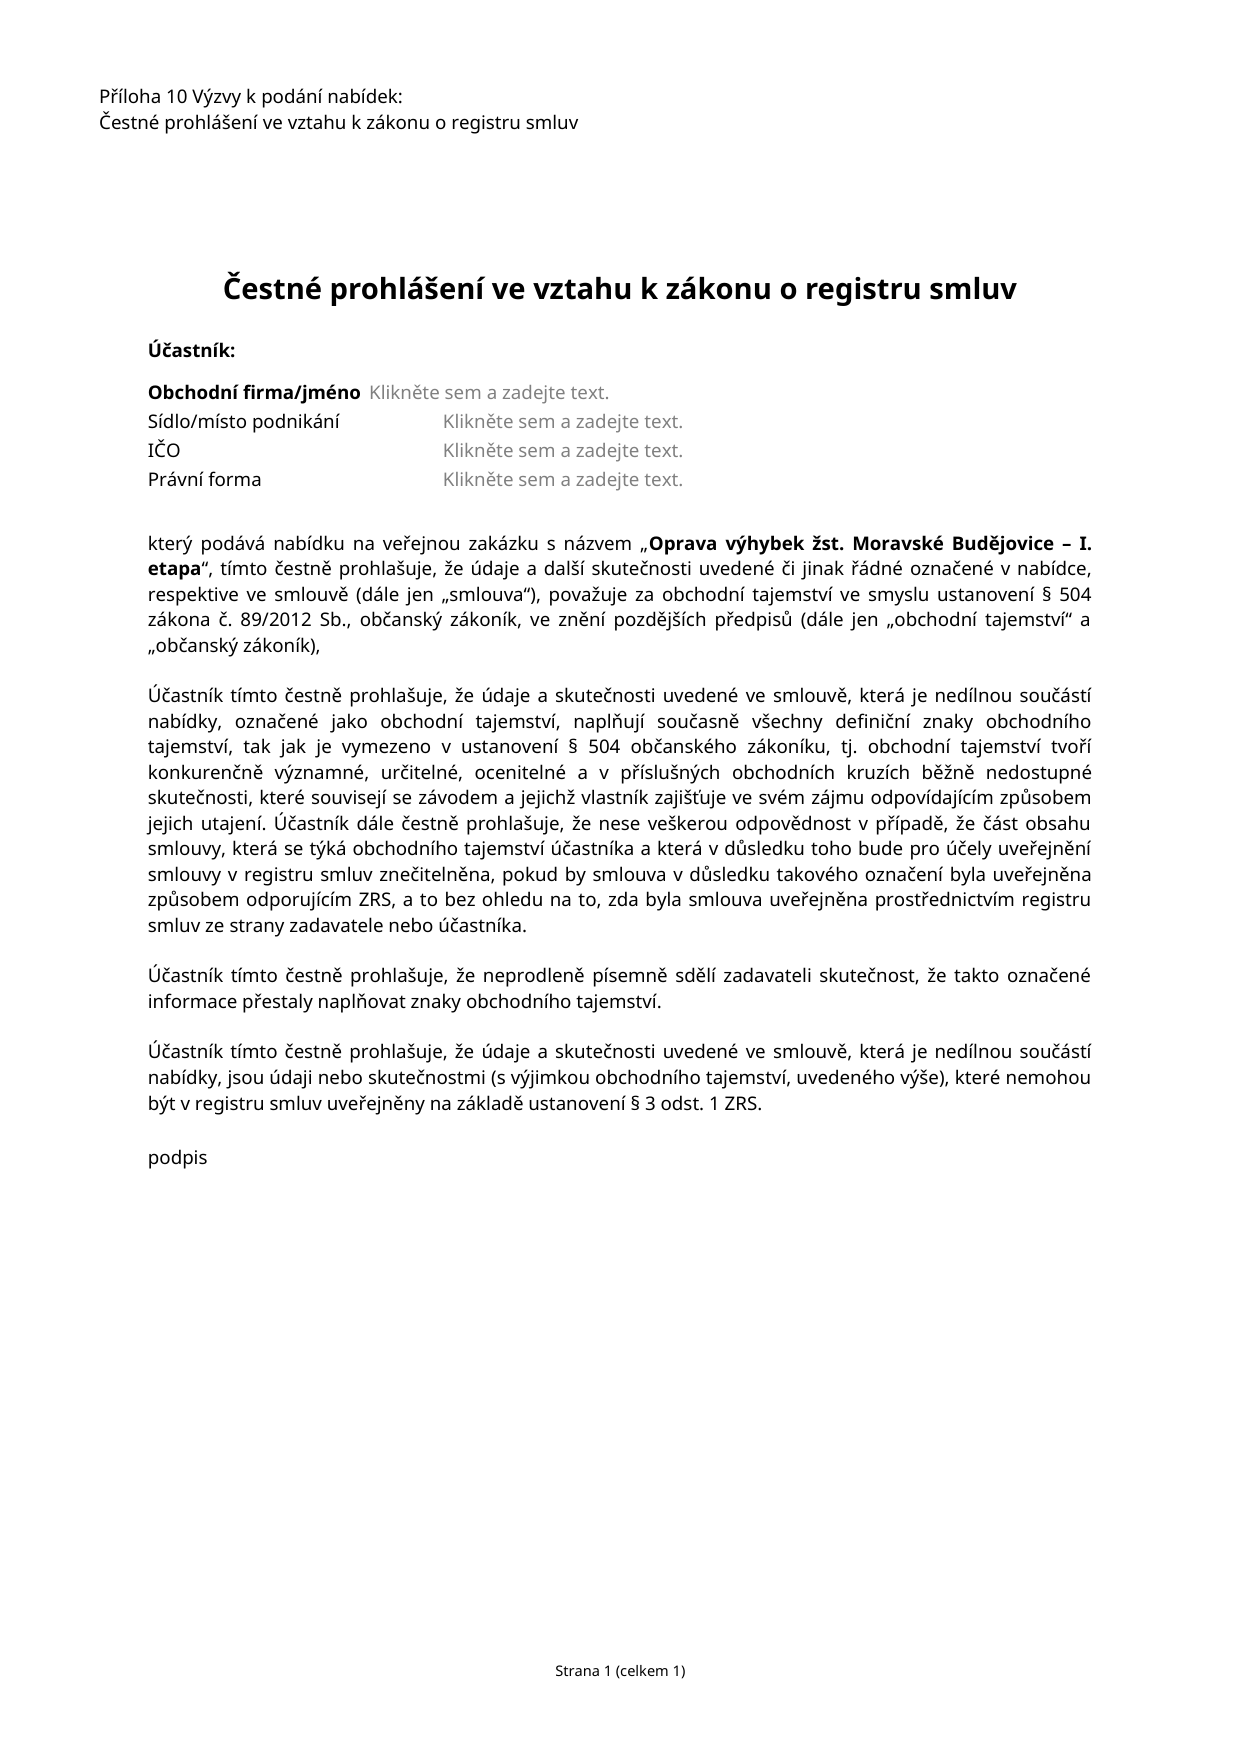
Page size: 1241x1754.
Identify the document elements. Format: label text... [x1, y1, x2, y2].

title Čestné prohlášení ve vztahu k zákonu o registru smluv [148, 268, 1093, 308]
text který podává nabídku na veřejnou zakázku s názvem „Oprava výhybek žst. Moravské Budějovice – I. etapa“, tímto čestně prohlašuje, že údaje a další skutečnosti uvedené či jinak řádné označené v nabídce, respektive ve smlouvě (dále jen „smlouva“), považuje za obchodní tajemství ve smyslu ustanovení § 504 zákona č. 89/2012 Sb., občanský zákoník, ve znění pozdějších předpisů (dále jen „obchodní tajemství“ a „občanský zákoník), [148, 530, 1093, 658]
text Účastník tímto čestně prohlašuje, že údaje a skutečnosti uvedené ve smlouvě, která je nedílnou součástí nabídky, jsou údaji nebo skutečnostmi (s výjimkou obchodního tajemství, uvedeného výše), které nemohou být v registru smluv uveřejněny na základě ustanovení § 3 odst. 1 ZRS. [148, 1039, 1093, 1115]
text Účastník tímto čestně prohlašuje, že neprodleně písemně sdělí zadavateli skutečnost, že takto označené informace přestaly naplňovat znaky obchodního tajemství. [148, 963, 1093, 1014]
text Sídlo/místo podnikání [148, 405, 1093, 434]
text Obchodní firma/jméno [148, 376, 1093, 405]
text IČO [148, 434, 1093, 463]
text Právní forma [148, 463, 1093, 492]
text Účastník: [148, 333, 1093, 364]
text Účastník tímto čestně prohlašuje, že údaje a skutečnosti uvedené ve smlouvě, která je nedílnou součástí nabídky, označené jako obchodní tajemství, naplňují současně všechny definiční znaky obchodního tajemství, tak jak je vymezeno v ustanovení § 504 občanského zákoníku, tj. obchodní tajemství tvoří konkurenčně významné, určitelné, ocenitelné a v příslušných obchodních kruzích běžně nedostupné skutečnosti, které souvisejí se závodem a jejichž vlastník zajišťuje ve svém zájmu odpovídajícím způsobem jejich utajení. Účastník dále čestně prohlašuje, že nese veškerou odpovědnost v případě, že část obsahu smlouvy, která se týká obchodního tajemství účastníka a která v důsledku toho bude pro účely uveřejnění smlouvy v registru smluv znečitelněna, pokud by smlouva v důsledku takového označení byla uveřejněna způsobem odporujícím ZRS, a to bez ohledu na to, zda byla smlouva uveřejněna prostřednictvím registru smluv ze strany zadavatele nebo účastníka. [148, 683, 1093, 938]
text podpis [148, 1140, 1092, 1169]
